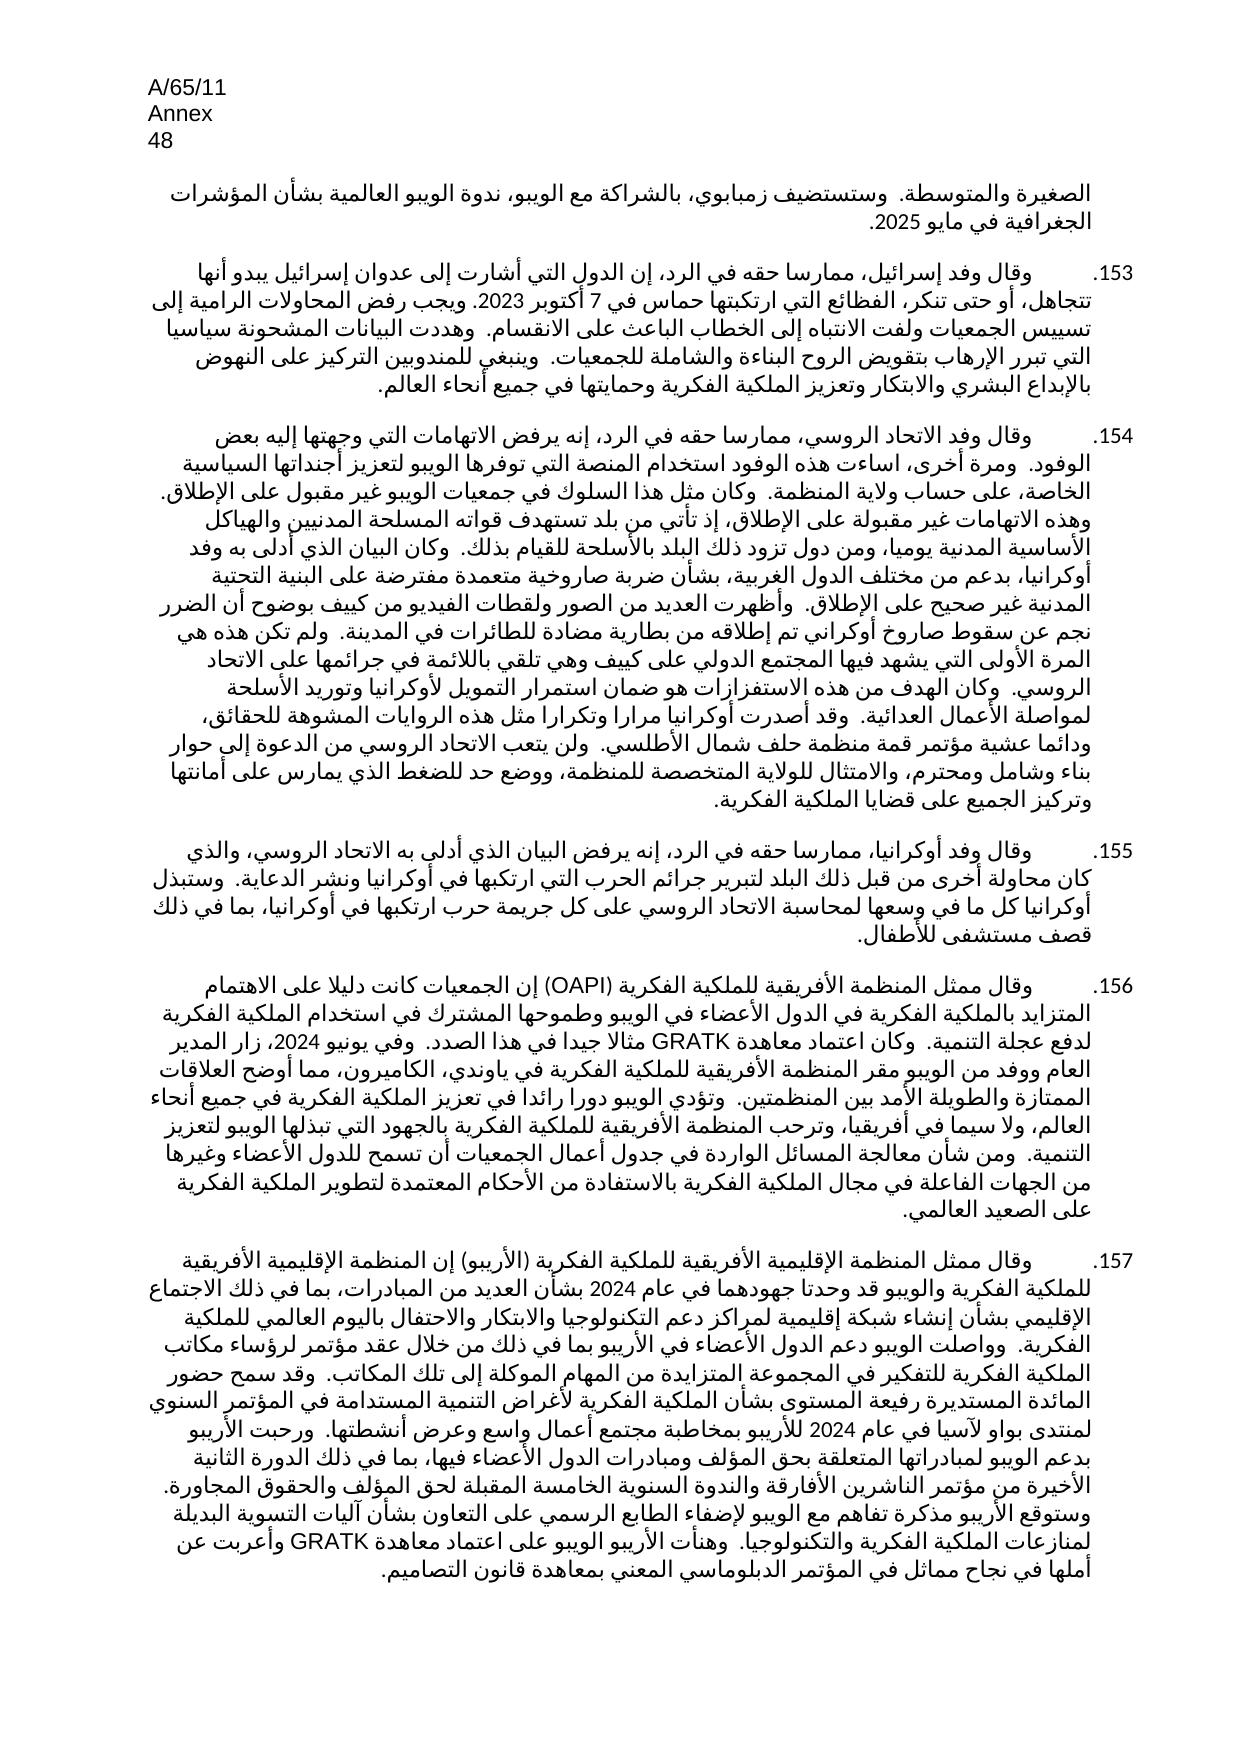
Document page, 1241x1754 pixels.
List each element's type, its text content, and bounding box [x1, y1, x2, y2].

text وقال وفد الاتحاد الروسي، ممارسا حقه في الرد، إنه يرفض الاتهامات التي وجهتها إليه بعض الوفود. ومرة أخرى، اساءت هذه الوفود استخدام المنصة التي توفرها الويبو لتعزيز أجنداتها السياسية الخاصة، على حساب ولاية المنظمة. وكان مثل هذا السلوك في جمعيات الويبو غير مقبول على الإطلاق. وهذه الاتهامات غير مقبولة على الإطلاق، إذ تأتي من بلد تستهدف قواته المسلحة المدنيين والهياكل الأساسية المدنية يوميا، ومن دول تزود ذلك البلد بالأسلحة للقيام بذلك. وكان البيان الذي أدلى به وفد أوكرانيا، بدعم من مختلف الدول الغربية، بشأن ضربة صاروخية متعمدة مفترضة على البنية التحتية المدنية غير صحيح على الإطلاق. وأظهرت العديد من الصور ولقطات الفيديو من كييف بوضوح أن الضرر نجم عن سقوط صاروخ أوكراني تم إطلاقه من بطارية مضادة للطائرات في المدينة. ولم تكن هذه هي المرة الأولى التي يشهد فيها المجتمع الدولي على كييف وهي تلقي باللائمة في جرائمها على الاتحاد الروسي. وكان الهدف من هذه الاستفزازات هو ضمان استمرار التمويل لأوكرانيا وتوريد الأسلحة لمواصلة الأعمال العدائية. وقد أصدرت أوكرانيا مرارا وتكرارا مثل هذه الروايات المشوهة للحقائق، ودائما عشية مؤتمر قمة منظمة حلف شمال الأطلسي. ولن يتعب الاتحاد الروسي من الدعوة إلى حوار بناء وشامل ومحترم، والامتثال للولاية المتخصصة للمنظمة، ووضع حد للضغط الذي يمارس على أمانتها وتركيز الجميع على قضايا الملكية الفكرية. [148, 421, 1092, 813]
text وقال وفد أوكرانيا، ممارسا حقه في الرد، إنه يرفض البيان الذي أدلى به الاتحاد الروسي، والذي كان محاولة أخرى من قبل ذلك البلد لتبرير جرائم الحرب التي ارتكبها في أوكرانيا ونشر الدعاية. وستبذل أوكرانيا كل ما في وسعها لمحاسبة الاتحاد الروسي على كل جريمة حرب ارتكبها في أوكرانيا، بما في ذلك قصف مستشفى للأطفال. [148, 836, 1092, 948]
text وقال وفد إسرائيل، ممارسا حقه في الرد، إن الدول التي أشارت إلى عدوان إسرائيل يبدو أنها تتجاهل، أو حتى تنكر، الفظائع التي ارتكبتها حماس في 7 أكتوبر 2023. ويجب رفض المحاولات الرامية إلى تسييس الجمعيات ولفت الانتباه إلى الخطاب الباعث على الانقسام. وهددت البيانات المشحونة سياسيا التي تبرر الإرهاب بتقويض الروح البناءة والشاملة للجمعيات. وينبغي للمندوبين التركيز على النهوض بالإبداع البشري والابتكار وتعزيز الملكية الفكرية وحمايتها في جميع أنحاء العالم. [148, 258, 1092, 398]
text وقال ممثل المنظمة الإقليمية الأفريقية للملكية الفكرية (الأريبو) إن المنظمة الإقليمية الأفريقية للملكية الفكرية والويبو قد وحدتا جهودهما في عام 2024 بشأن العديد من المبادرات، بما في ذلك الاجتماع الإقليمي بشأن إنشاء شبكة إقليمية لمراكز دعم التكنولوجيا والابتكار والاحتفال باليوم العالمي للملكية الفكرية. وواصلت الويبو دعم الدول الأعضاء في الأريبو بما في ذلك من خلال عقد مؤتمر لرؤساء مكاتب الملكية الفكرية للتفكير في المجموعة المتزايدة من المهام الموكلة إلى تلك المكاتب. وقد سمح حضور المائدة المستديرة رفيعة المستوى بشأن الملكية الفكرية لأغراض التنمية المستدامة في المؤتمر السنوي لمنتدى بواو لآسيا في عام 2024 للأريبو بمخاطبة مجتمع أعمال واسع وعرض أنشطتها. ورحبت الأريبو بدعم الويبو لمبادراتها المتعلقة بحق المؤلف ومبادرات الدول الأعضاء فيها، بما في ذلك الدورة الثانية الأخيرة من مؤتمر الناشرين الأفارقة والندوة السنوية الخامسة المقبلة لحق المؤلف والحقوق المجاورة. وستوقع الأريبو مذكرة تفاهم مع الويبو لإضفاء الطابع الرسمي على التعاون بشأن آليات التسوية البديلة لمنازعات الملكية الفكرية والتكنولوجيا. وهنأت الأريبو الويبو على اعتماد معاهدة GRATK وأعربت عن أملها في نجاح مماثل في المؤتمر الدبلوماسي المعني بمعاهدة قانون التصاميم. [148, 1247, 1092, 1583]
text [148, 179, 1092, 235]
text وقال ممثل المنظمة الأفريقية للملكية الفكرية (OAPI) إن الجمعيات كانت دليلا على الاهتمام المتزايد بالملكية الفكرية في الدول الأعضاء في الويبو وطموحها المشترك في استخدام الملكية الفكرية لدفع عجلة التنمية. وكان اعتماد معاهدة GRATK مثالا جيدا في هذا الصدد. وفي يونيو 2024، زار المدير العام ووفد من الويبو مقر المنظمة الأفريقية للملكية الفكرية في ياوندي، الكاميرون، مما أوضح العلاقات الممتازة والطويلة الأمد بين المنظمتين. وتؤدي الويبو دورا رائدا في تعزيز الملكية الفكرية في جميع أنحاء العالم، ولا سيما في أفريقيا، وترحب المنظمة الأفريقية للملكية الفكرية بالجهود التي تبذلها الويبو لتعزيز التنمية. ومن شأن معالجة المسائل الواردة في جدول أعمال الجمعيات أن تسمح للدول الأعضاء وغيرها من الجهات الفاعلة في مجال الملكية الفكرية بالاستفادة من الأحكام المعتمدة لتطوير الملكية الفكرية على الصعيد العالمي. [148, 971, 1092, 1224]
